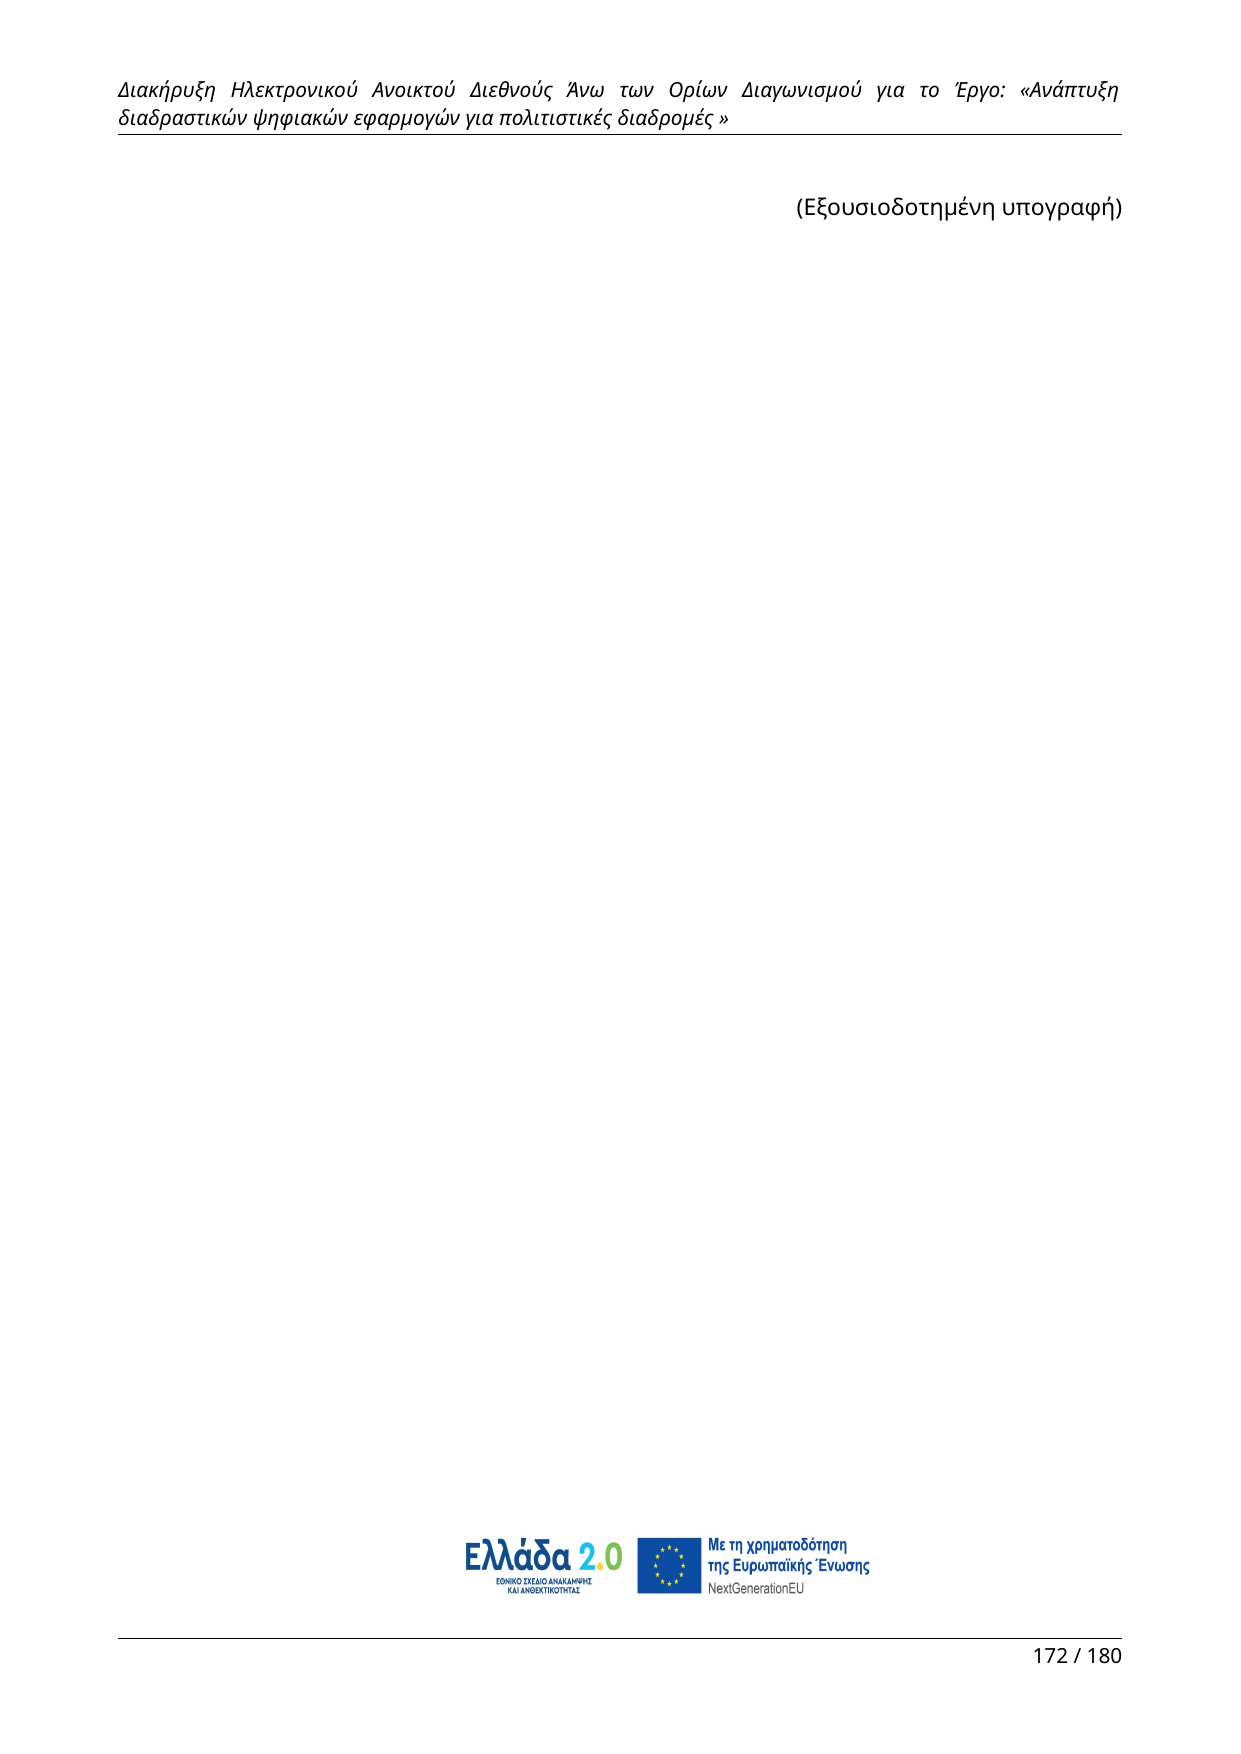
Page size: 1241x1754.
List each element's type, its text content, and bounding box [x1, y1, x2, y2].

text (Εξουσιοδοτημένη υπογραφή) [118, 191, 1122, 222]
picture [457, 1517, 885, 1614]
